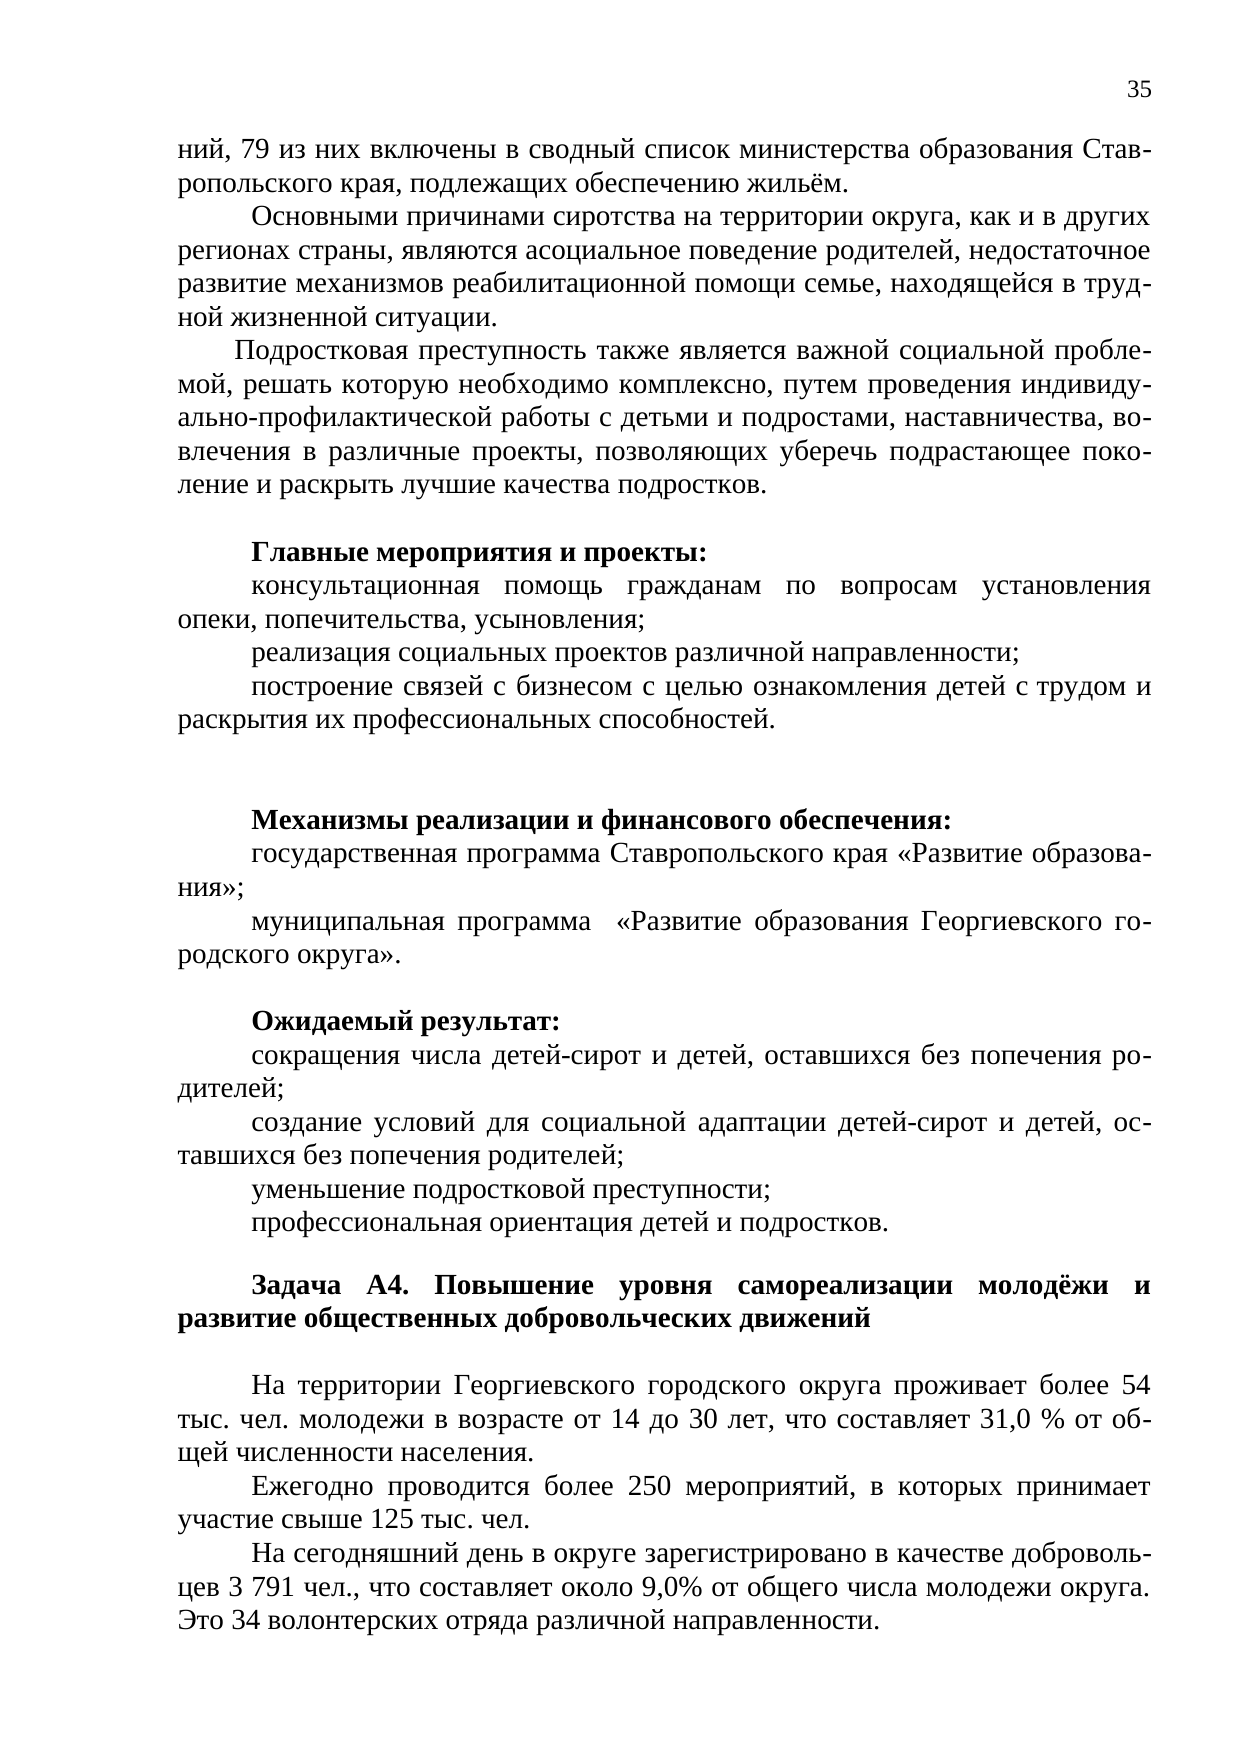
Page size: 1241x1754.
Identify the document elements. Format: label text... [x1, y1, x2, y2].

text государственная программа Ставропольского края «Развитие образования»; [177, 836, 1152, 903]
text Основными причинами сиротства на территории округа, как и в других регионах страны, являются асоциальное поведение родителей, недостаточное развитие механизмов реабилитационной помощи семье, находящейся в трудной жизненной ситуации. [177, 198, 1152, 332]
text Ожидаемый результат: [177, 1003, 1152, 1037]
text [177, 131, 1152, 198]
text построение связей с бизнесом с целью ознакомления детей с трудом и раскрытия их профессиональных способностей. [177, 668, 1152, 735]
text уменьшение подростковой преступности; [177, 1171, 1152, 1204]
text На территории Георгиевского городского округа проживает более 54 тыс. чел. молодежи в возрасте от 14 до 30 лет, что составляет 31,0 % от общей численности населения. [177, 1367, 1152, 1468]
text Задача А4. Повышение уровня самореализации молодёжи и развитие общественных добровольческих движений [177, 1267, 1152, 1334]
text создание условий для социальной адаптации детей-сирот и детей, оставшихся без попечения родителей; [177, 1104, 1152, 1171]
text реализация социальных проектов различной направленности; [177, 634, 1152, 668]
text профессиональная ориентация детей и подростков. [177, 1204, 1152, 1238]
text Главные мероприятия и проекты: [177, 534, 1152, 567]
text консультационная помощь гражданам по вопросам установления опеки, попечительства, усыновления; [177, 567, 1152, 634]
text Подростковая преступность также является важной социальной проблемой, решать которую необходимо комплексно, путем проведения индивидуально-профилактической работы с детьми и подростами, наставничества, вовлечения в различные проекты, позволяющих уберечь подрастающее поколение и раскрыть лучшие качества подростков. [177, 332, 1152, 500]
text Ежегодно проводится более 250 мероприятий, в которых принимает участие свыше 125 тыс. чел. [177, 1468, 1152, 1535]
text Механизмы реализации и финансового обеспечения: [177, 802, 1152, 836]
text На сегодняшний день в округе зарегистрировано в качестве добровольцев 3 791 чел., что составляет около 9,0% от общего числа молодежи округа. Это 34 волонтерских отряда различной направленности. [177, 1535, 1152, 1636]
text муниципальная программа «Развитие образования Георгиевского городского округа». [177, 903, 1152, 970]
text сокращения числа детей-сирот и детей, оставшихся без попечения родителей; [177, 1037, 1152, 1104]
